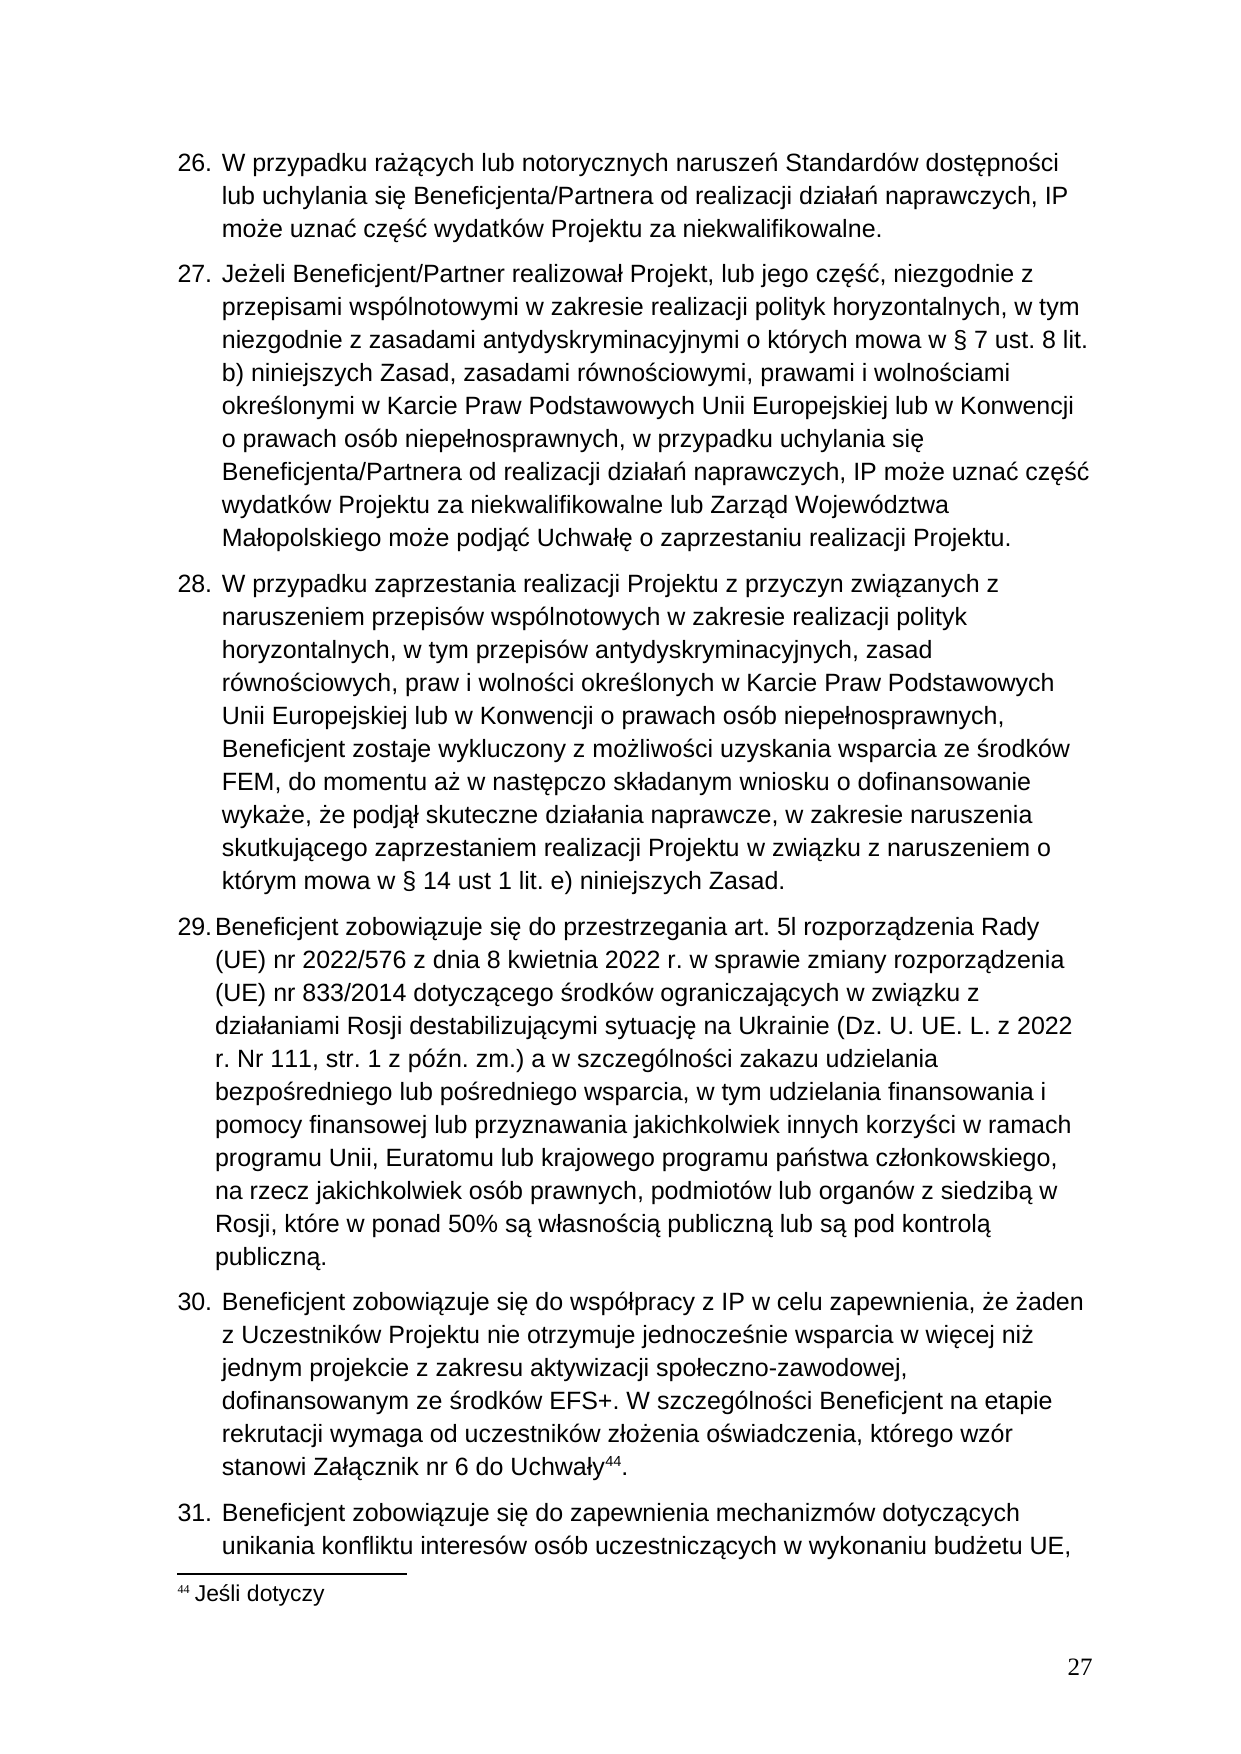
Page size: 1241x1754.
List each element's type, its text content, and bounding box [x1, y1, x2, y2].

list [177, 1498, 1093, 1560]
list W przypadku rażących lub notorycznych naruszeń Standardów dostępności lub uchylania się Beneficjenta/Partnera od realizacji działań naprawczych, IP może uznać część wydatków Projektu za niekwalifikowalne. [177, 148, 1093, 242]
list Beneficjent zobowiązuje się do współpracy z IP w celu zapewnienia, że żaden z Uczestników Projektu nie otrzymuje jednocześnie wsparcia w więcej niż jednym projekcie z zakresu aktywizacji społeczno-zawodowej, dofinansowanym ze środków EFS+. W szczególności Beneficjent na etapie rekrutacji wymaga od uczestników złożenia oświadczenia, którego wzór stanowi Załącznik nr 6 do Uchwały. [177, 1287, 1093, 1481]
list Beneficjent zobowiązuje się do przestrzegania art. 5l rozporządzenia Rady (UE) nr 2022/576 z dnia 8 kwietnia 2022 r. w sprawie zmiany rozporządzenia (UE) nr 833/2014 dotyczącego środków ograniczających w związku z działaniami Rosji destabilizującymi sytuację na Ukrainie (Dz. U. UE. L. z 2022 r. Nr 111, str. 1 z późn. zm.) a w szczególności zakazu udzielania bezpośredniego lub pośredniego wsparcia, w tym udzielania finansowania i pomocy finansowej lub przyznawania jakichkolwiek innych korzyści w ramach programu Unii, Euratomu lub krajowego programu państwa członkowskiego, na rzecz jakichkolwiek osób prawnych, podmiotów lub organów z siedzibą w Rosji, które w ponad 50% są własnością publiczną lub są pod kontrolą publiczną. [177, 912, 1093, 1271]
list W przypadku zaprzestania realizacji Projektu z przyczyn związanych z naruszeniem przepisów wspólnotowych w zakresie realizacji polityk horyzontalnych, w tym przepisów antydyskryminacyjnych, zasad równościowych, praw i wolności określonych w Karcie Praw Podstawowych Unii Europejskiej lub w Konwencji o prawach osób niepełnosprawnych, Beneficjent zostaje wykluczony z możliwości uzyskania wsparcia ze środków FEM, do momentu aż w następczo składanym wniosku o dofinansowanie wykaże, że podjął skuteczne działania naprawcze, w zakresie naruszenia skutkującego zaprzestaniem realizacji Projektu w związku z naruszeniem o którym mowa w § 14 ust 1 lit. e) niniejszych Zasad. [177, 569, 1093, 895]
list Jeżeli Beneficjent/Partner realizował Projekt, lub jego część, niezgodnie z przepisami wspólnotowymi w zakresie realizacji polityk horyzontalnych, w tym niezgodnie z zasadami antydyskryminacyjnymi o których mowa w § 7 ust. 8 lit. b) niniejszych Zasad, zasadami równościowymi, prawami i wolnościami określonymi w Karcie Praw Podstawowych Unii Europejskiej lub w Konwencji o prawach osób niepełnosprawnych, w przypadku uchylania się Beneficjenta/Partnera od realizacji działań naprawczych, IP może uznać część wydatków Projektu za niekwalifikowalne lub Zarząd Województwa Małopolskiego może podjąć Uchwałę o zaprzestaniu realizacji Projektu. [177, 259, 1093, 552]
